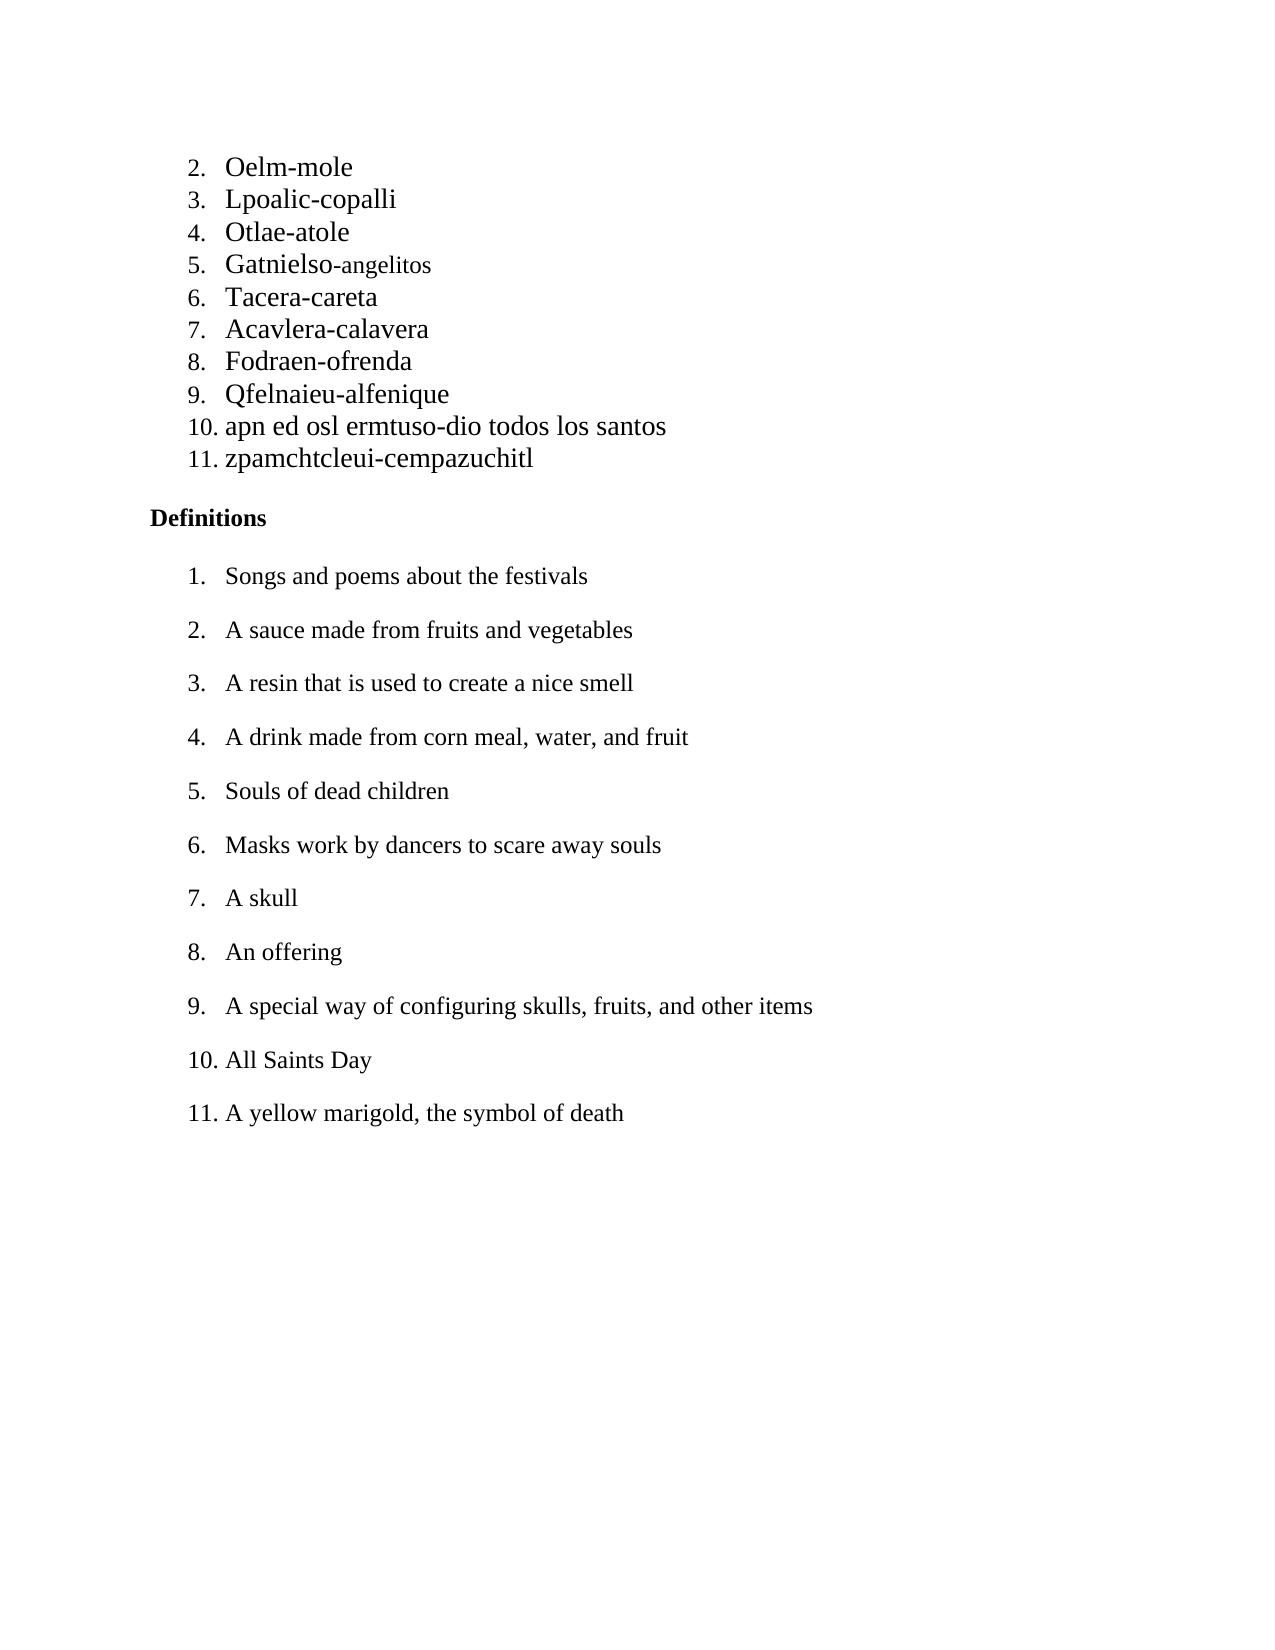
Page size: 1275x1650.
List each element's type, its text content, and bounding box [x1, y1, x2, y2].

list Qfelnaieu-alfenique [187, 377, 1125, 409]
list A sauce made from fruits and vegetables [187, 615, 1125, 643]
list Fodraen-ofrenda [187, 344, 1125, 377]
list A drink made from corn meal, water, and fruit [187, 722, 1125, 751]
list All Saints Day [187, 1045, 1125, 1073]
list Oelm-mole [187, 150, 1125, 182]
list Songs and poems about the festivals [187, 561, 1125, 590]
list Tacera-careta [187, 279, 1125, 312]
list A skull [187, 883, 1125, 912]
list Masks work by dancers to scare away souls [187, 830, 1125, 858]
list A yellow marigold, the symbol of death [187, 1098, 1125, 1127]
list Acavlera-calavera [187, 312, 1125, 344]
text Definitions [150, 503, 1125, 532]
list A resin that is used to create a nice smell [187, 668, 1125, 697]
list A special way of configuring skulls, fruits, and other items [187, 991, 1125, 1020]
list Souls of dead children [187, 776, 1125, 805]
list zpamchtcleui-cempazuchitl [187, 442, 1125, 474]
list apn ed osl ermtuso-dio todos los santos [187, 409, 1125, 442]
list Gatnielso-angelitos [187, 247, 1125, 279]
list An offering [187, 937, 1125, 966]
list Otlae-atole [187, 215, 1125, 247]
list Lpoalic-copalli [187, 182, 1125, 215]
